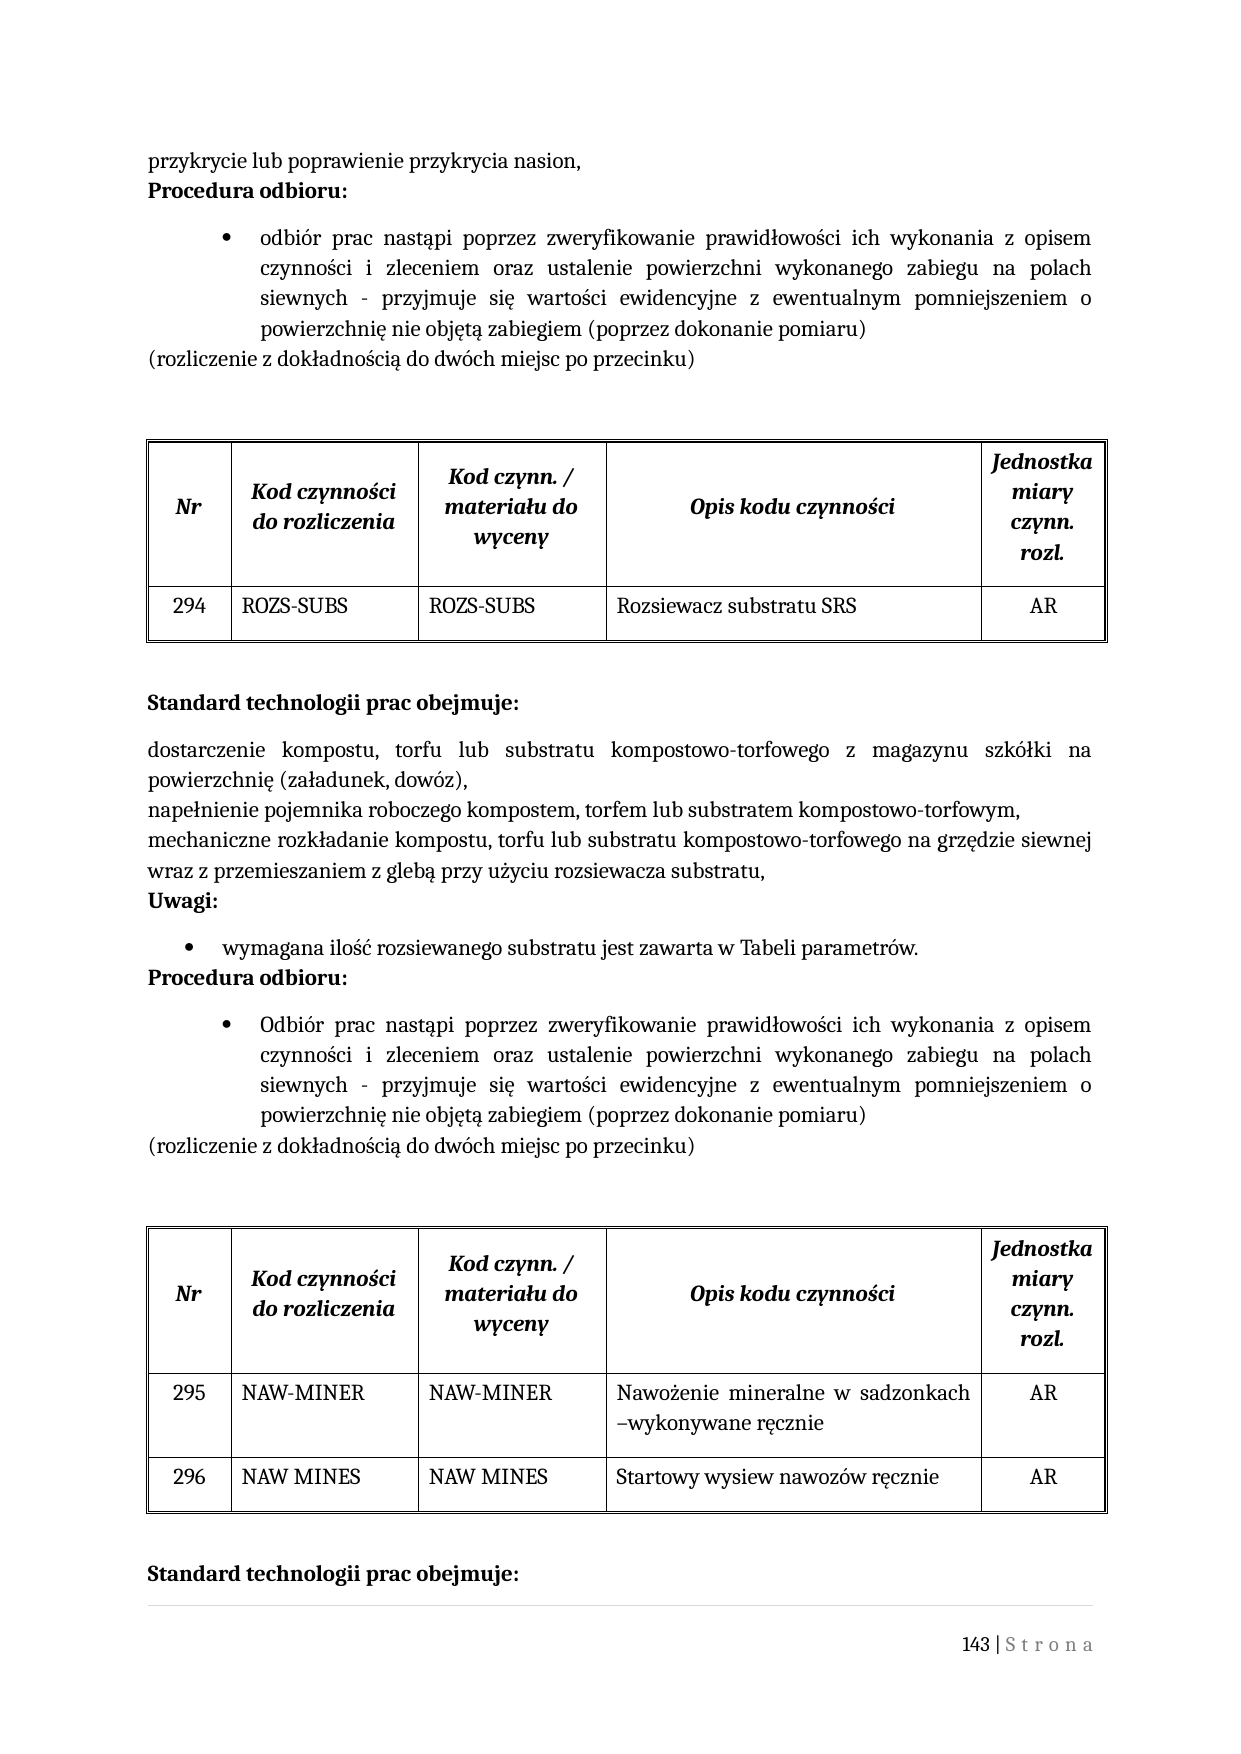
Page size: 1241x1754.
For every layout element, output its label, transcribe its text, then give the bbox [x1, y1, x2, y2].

text (rozliczenie z dokładnością do dwóch miejsc po przecinku) [148, 1132, 1093, 1159]
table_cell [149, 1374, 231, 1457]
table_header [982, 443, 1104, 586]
text mechaniczne rozkładanie kompostu, torfu lub substratu kompostowo-torfowego na grzędzie siewnej wraz z przemieszaniem z glebą przy użyciu rozsiewacza substratu, [148, 827, 1093, 884]
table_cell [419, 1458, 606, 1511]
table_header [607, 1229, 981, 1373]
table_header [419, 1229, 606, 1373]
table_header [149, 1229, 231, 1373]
text napełnienie pojemnika roboczego kompostem, torfem lub substratem kompostowo-torfowym, [148, 797, 1093, 823]
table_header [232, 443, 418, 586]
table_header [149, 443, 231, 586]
text przykrycie lub poprawienie przykrycia nasion, [148, 148, 1093, 174]
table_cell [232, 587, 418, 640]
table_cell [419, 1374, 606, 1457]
text (rozliczenie z dokładnością do dwóch miejsc po przecinku) [148, 346, 1093, 372]
text Standard technologii prac obejmuje: [148, 690, 1093, 716]
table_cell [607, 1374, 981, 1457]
list odbiór prac nastąpi poprzez zweryfikowanie prawidłowości ich wykonania z opisem czynności i zleceniem oraz ustalenie powierzchni wykonanego zabiegu na polach siewnych - przyjmuje się wartości ewidencyjne z ewentualnym pomniejszeniem o powierzchnię nie objętą zabiegiem (poprzez dokonanie pomiaru) [223, 225, 1093, 342]
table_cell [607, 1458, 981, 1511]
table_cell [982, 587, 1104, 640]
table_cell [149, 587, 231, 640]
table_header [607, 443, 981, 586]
text Standard technologii prac obejmuje: [148, 1561, 1093, 1587]
text Procedura odbioru: [148, 965, 1093, 991]
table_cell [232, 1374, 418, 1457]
text Procedura odbioru: [148, 178, 1093, 204]
text Uwagi: [148, 888, 1093, 914]
list wymagana ilość rozsiewanego substratu jest zawarta w Tabeli parametrów. [185, 934, 1093, 961]
list Odbiór prac nastąpi poprzez zweryfikowanie prawidłowości ich wykonania z opisem czynności i zleceniem oraz ustalenie powierzchni wykonanego zabiegu na polach siewnych - przyjmuje się wartości ewidencyjne z ewentualnym pomniejszeniem o powierzchnię nie objętą zabiegiem (poprzez dokonanie pomiaru) [223, 1012, 1093, 1128]
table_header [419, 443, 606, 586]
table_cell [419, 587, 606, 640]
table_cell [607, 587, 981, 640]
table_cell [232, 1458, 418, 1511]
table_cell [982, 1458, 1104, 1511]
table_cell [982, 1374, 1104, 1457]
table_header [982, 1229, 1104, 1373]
text dostarczenie kompostu, torfu lub substratu kompostowo-torfowego z magazynu szkółki na powierzchnię (załadunek, dowóz), [148, 737, 1093, 793]
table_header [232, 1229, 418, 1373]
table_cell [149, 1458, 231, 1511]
